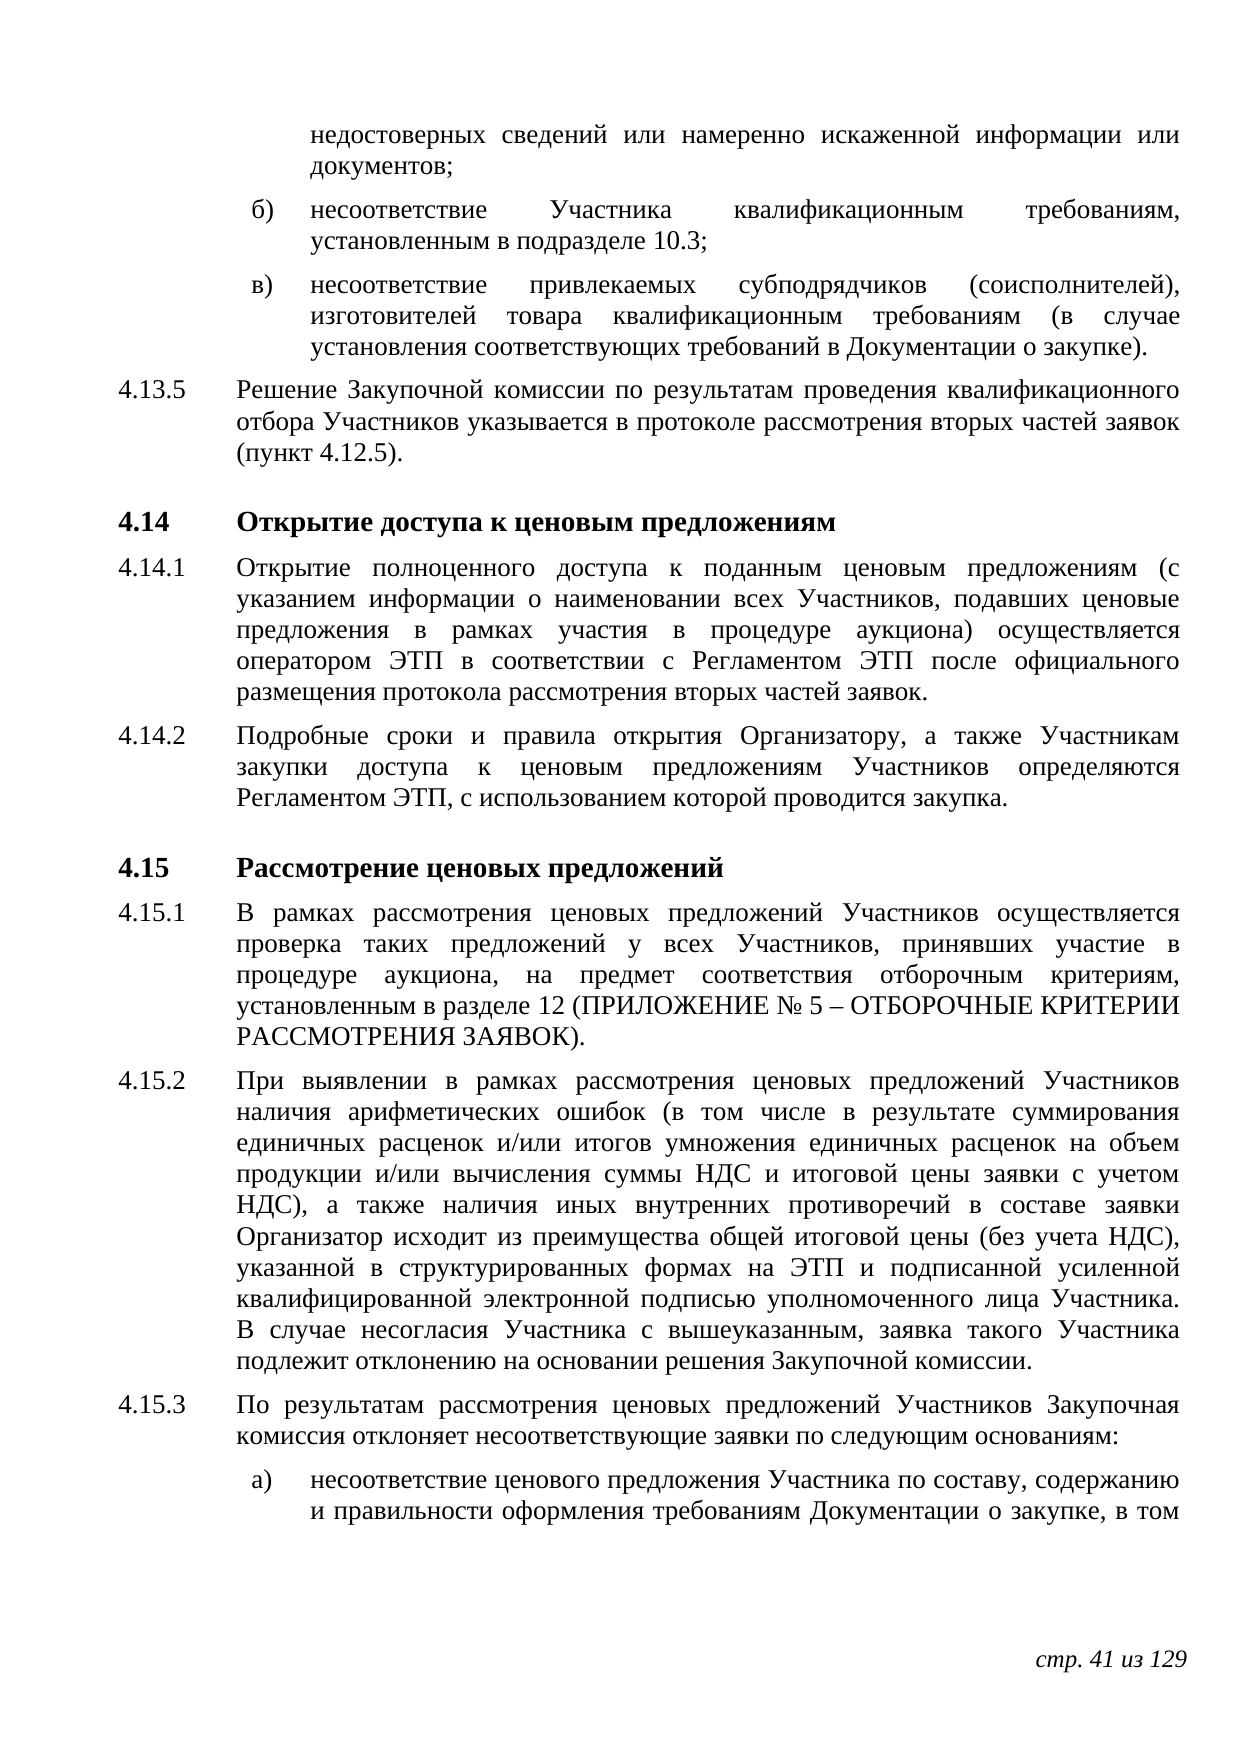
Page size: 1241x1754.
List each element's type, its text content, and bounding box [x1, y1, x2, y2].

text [251, 1463, 1181, 1556]
text Решение Закупочной комиссии по результатам проведения квалификационного отбора Участников указывается в протоколе рассмотрения вторых частей заявок (пункт 4.12.5). [118, 374, 1181, 467]
text При выявлении в рамках рассмотрения ценовых предложений Участников наличия арифметических ошибок (в том числе в результате суммирования единичных расценок и/или итогов умножения единичных расценок на объем продукции и/или вычисления суммы НДС и итоговой цены заявки с учетом НДС), а также наличия иных внутренних противоречий в составе заявки Организатор исходит из преимущества общей итоговой цены (без учета НДС), указанной в структурированных формах на ЭТП и подписанной усиленной квалифицированной электронной подписью уполномоченного лица Участника. В случае несогласия Участника с вышеуказанным, заявка такого Участника подлежит отклонению на основании решения Закупочной комиссии. [118, 1064, 1181, 1376]
text По результатам рассмотрения ценовых предложений Участников Закупочная комиссия отклоняет несоответствующие заявки по следующим основаниям: [118, 1388, 1181, 1450]
text В рамках рассмотрения ценовых предложений Участников осуществляется проверка таких предложений у всех Участников, принявших участие в процедуре аукциона, на предмет соответствия отборочным критериям, установленным в разделе 12 (ПРИЛОЖЕНИЕ № 5 – ОТБОРОЧНЫЕ КРИТЕРИИ РАССМОТРЕНИЯ ЗАЯВОК). [118, 896, 1181, 1052]
subtitle Открытие доступа к ценовым предложениям [118, 504, 1181, 538]
text Открытие полноценного доступа к поданным ценовым предложениям (с указанием информации о наименовании всех Участников, подавших ценовые предложения в рамках участия в процедуре аукциона) осуществляется оператором ЭТП в соответствии с Регламентом ЭТП после официального размещения протокола рассмотрения вторых частей заявок. [118, 551, 1181, 706]
text несоответствие Участника квалификационным требованиям, установленным в подразделе 10.3; [251, 193, 1181, 255]
text Подробные сроки и правила открытия Организатору, а также Участникам закупки доступа к ценовым предложениям Участников определяются Регламентом ЭТП, с использованием которой проводится закупка. [118, 719, 1181, 812]
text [251, 118, 1181, 180]
subtitle Рассмотрение ценовых предложений [118, 850, 1181, 883]
text несоответствие привлекаемых субподрядчиков (соисполнителей), изготовителей товара квалификационным требованиям (в случае установления соответствующих требований в Документации о закупке). [251, 268, 1181, 361]
